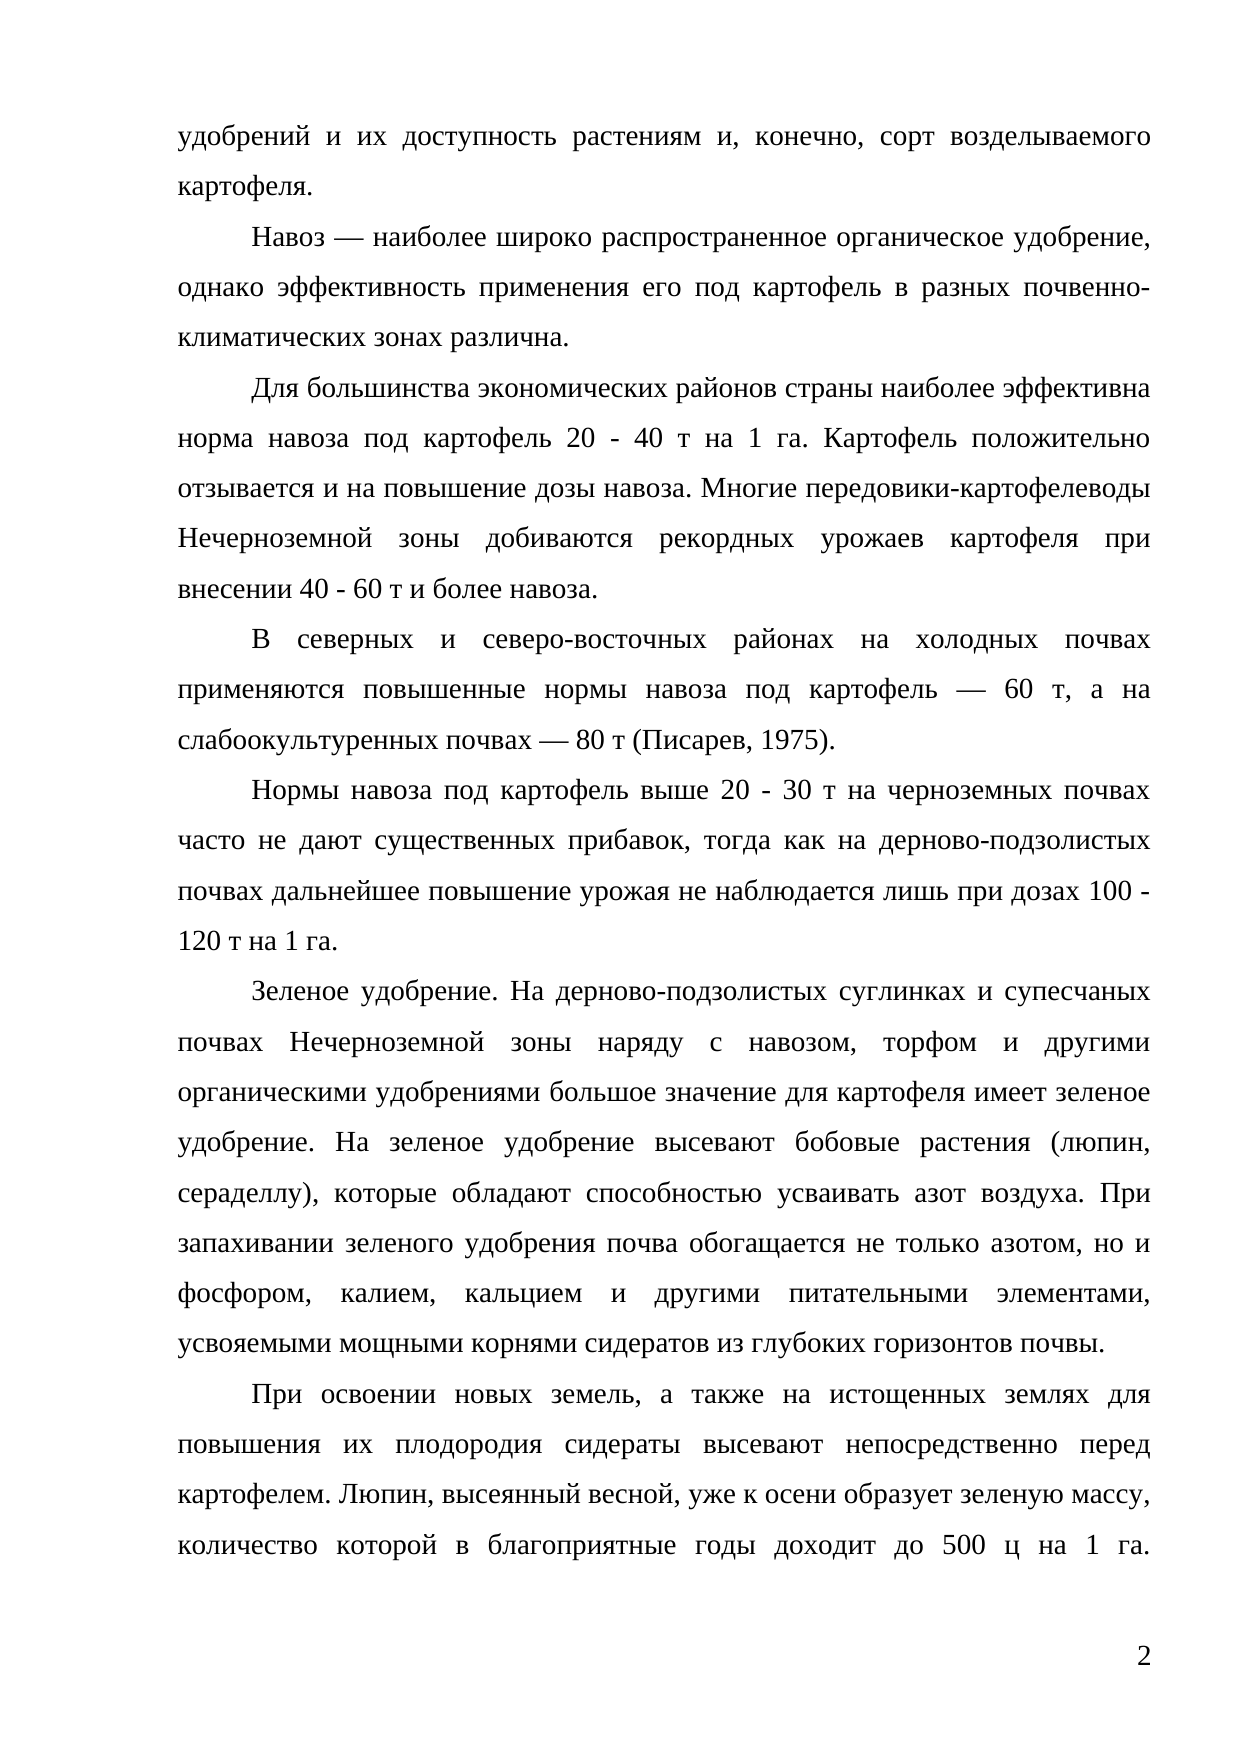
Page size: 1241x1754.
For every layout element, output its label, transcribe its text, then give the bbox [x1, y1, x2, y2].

text Зеленое удобрение. На дерново-подзолистых суглинках и супесчаных почвах Нечерноземной зоны наряду с навозом, торфом и другими органическими удобрениями большое значение для картофеля имеет зеленое удобрение. На зеленое удобрение высевают бобовые растения (люпин, сераделлу), которые обладают способностью усваивать азот воздуха. При запахивании зеленого удобрения почва обогащается не только азотом, но и фосфором, калием, кальцием и другими питательными элементами, усвояемыми мощными корнями сидератов из глубоких горизонтов почвы. [177, 973, 1152, 1359]
text Для большинства экономических районов страны наиболее эффективна норма навоза под картофель 20 - 40 т на . Картофель положительно отзывается и на повышение дозы навоза. Многие передовики-картофелеводы Нечерноземной зоны добиваются рекордных урожаев картофеля при внесении 40 - 60 т и более навоза. [177, 370, 1152, 604]
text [177, 1376, 1152, 1560]
text Навоз — наиболее широко распространенное органическое удобрение, однако эффективность применения его под картофель в разных почвенно-климатических зонах различна. [177, 219, 1152, 353]
text Нормы навоза под картофель выше 20 - 30 т на черноземных почвах часто не дают существенных прибавок, тогда как на дерново-подзолистых почвах дальнейшее повышение урожая не наблюдается лишь при дозах 100 - 120 т на . [177, 772, 1152, 957]
text В северных и северо-восточных районах на холодных почвах применяются повышенные нормы навоза под картофель — 60 т, а на слабоокультуренных почвах — 80 т (Писарев, 1975). [177, 621, 1152, 755]
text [177, 118, 1152, 202]
